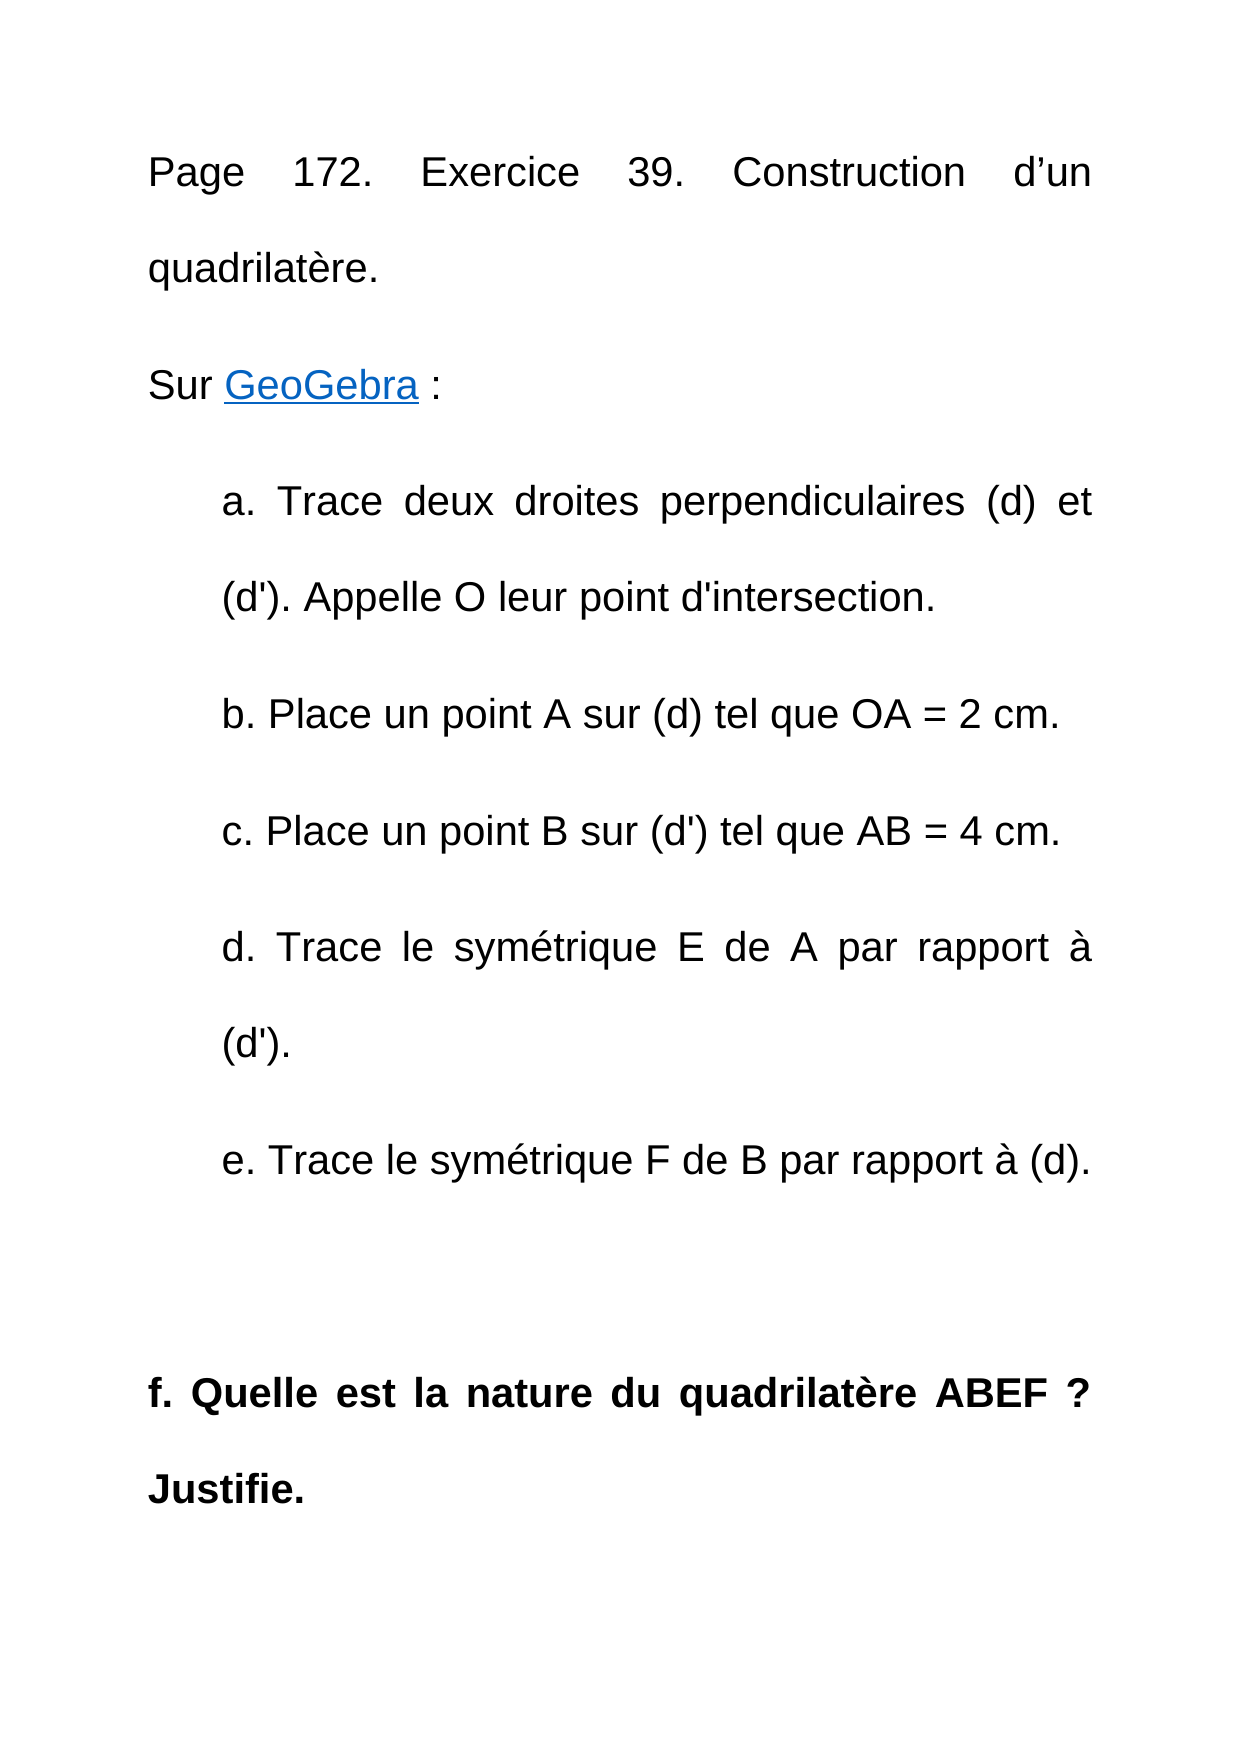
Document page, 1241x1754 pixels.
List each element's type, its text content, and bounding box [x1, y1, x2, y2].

text Page 172. Exercice 39. Construction d’un quadrilatère. [148, 148, 1093, 291]
text Sur GeoGebra : [148, 360, 1093, 408]
text e. Trace le symétrique F de B par rapport à (d). [221, 1135, 1093, 1183]
text b. Place un point A sur (d) tel que OA = 2 cm. [221, 689, 1093, 737]
text f. Quelle est la nature du quadrilatère ABEF ? Justifie. [148, 1368, 1093, 1512]
text c. Place un point B sur (d') tel que AB = 4 cm. [221, 806, 1093, 854]
text a. Trace deux droites perpendiculaires (d) et (d'). Appelle O leur point d'intersection. [221, 477, 1093, 621]
text d. Trace le symétrique E de A par rapport à (d'). [221, 923, 1093, 1066]
